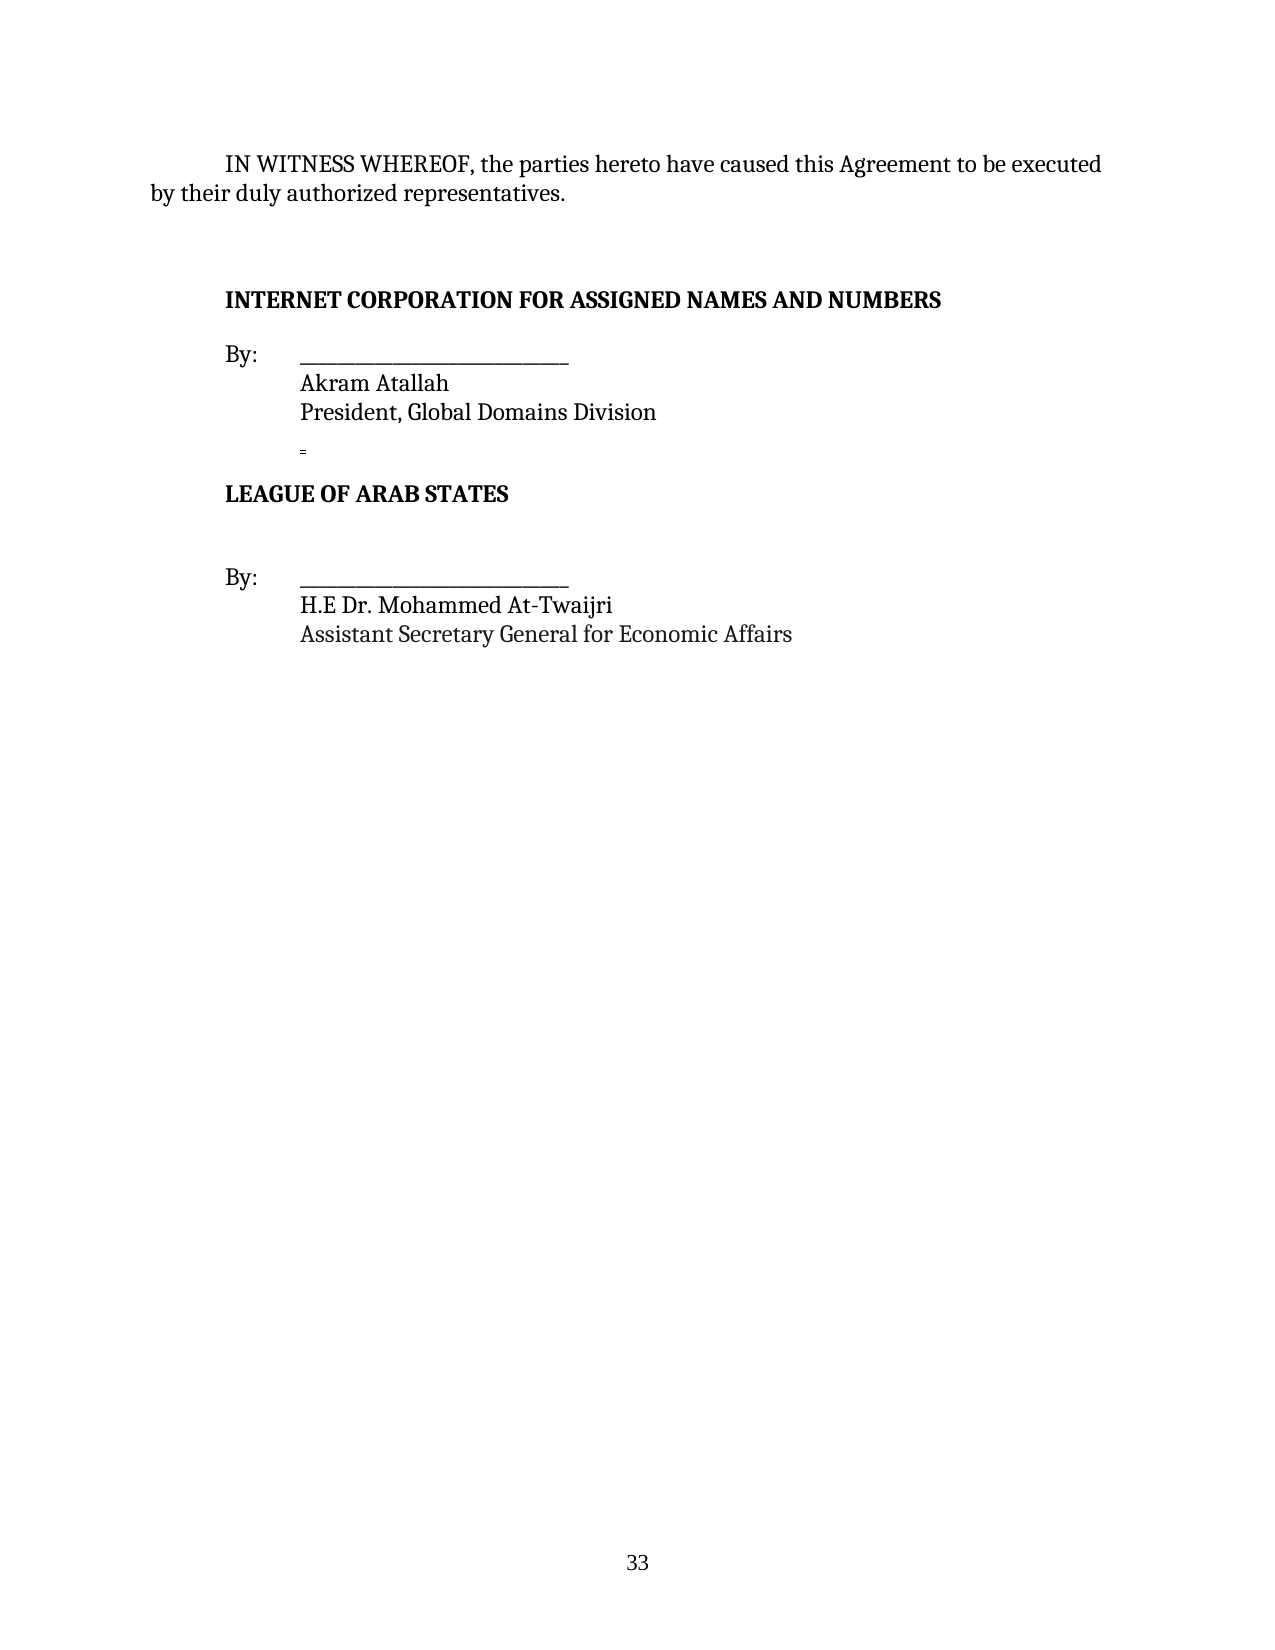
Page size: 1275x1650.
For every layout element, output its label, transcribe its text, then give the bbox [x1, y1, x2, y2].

text INTERNET CORPORATION FOR ASSIGNED NAMES AND NUMBERS [150, 286, 1125, 315]
text By: _____________________________ Akram Atallah President, Global Domains Division [225, 340, 1125, 455]
text Assistant Secretary General for Economic Affairs [225, 620, 1125, 649]
text IN WITNESS WHEREOF, the parties hereto have caused this Agreement to be executed by their duly authorized representatives. [150, 150, 1125, 207]
text LEAGUE OF ARAB STATES [225, 480, 1125, 509]
text By: _____________________________ H.E Dr. Mohammed At-Twaijri [150, 562, 1125, 620]
